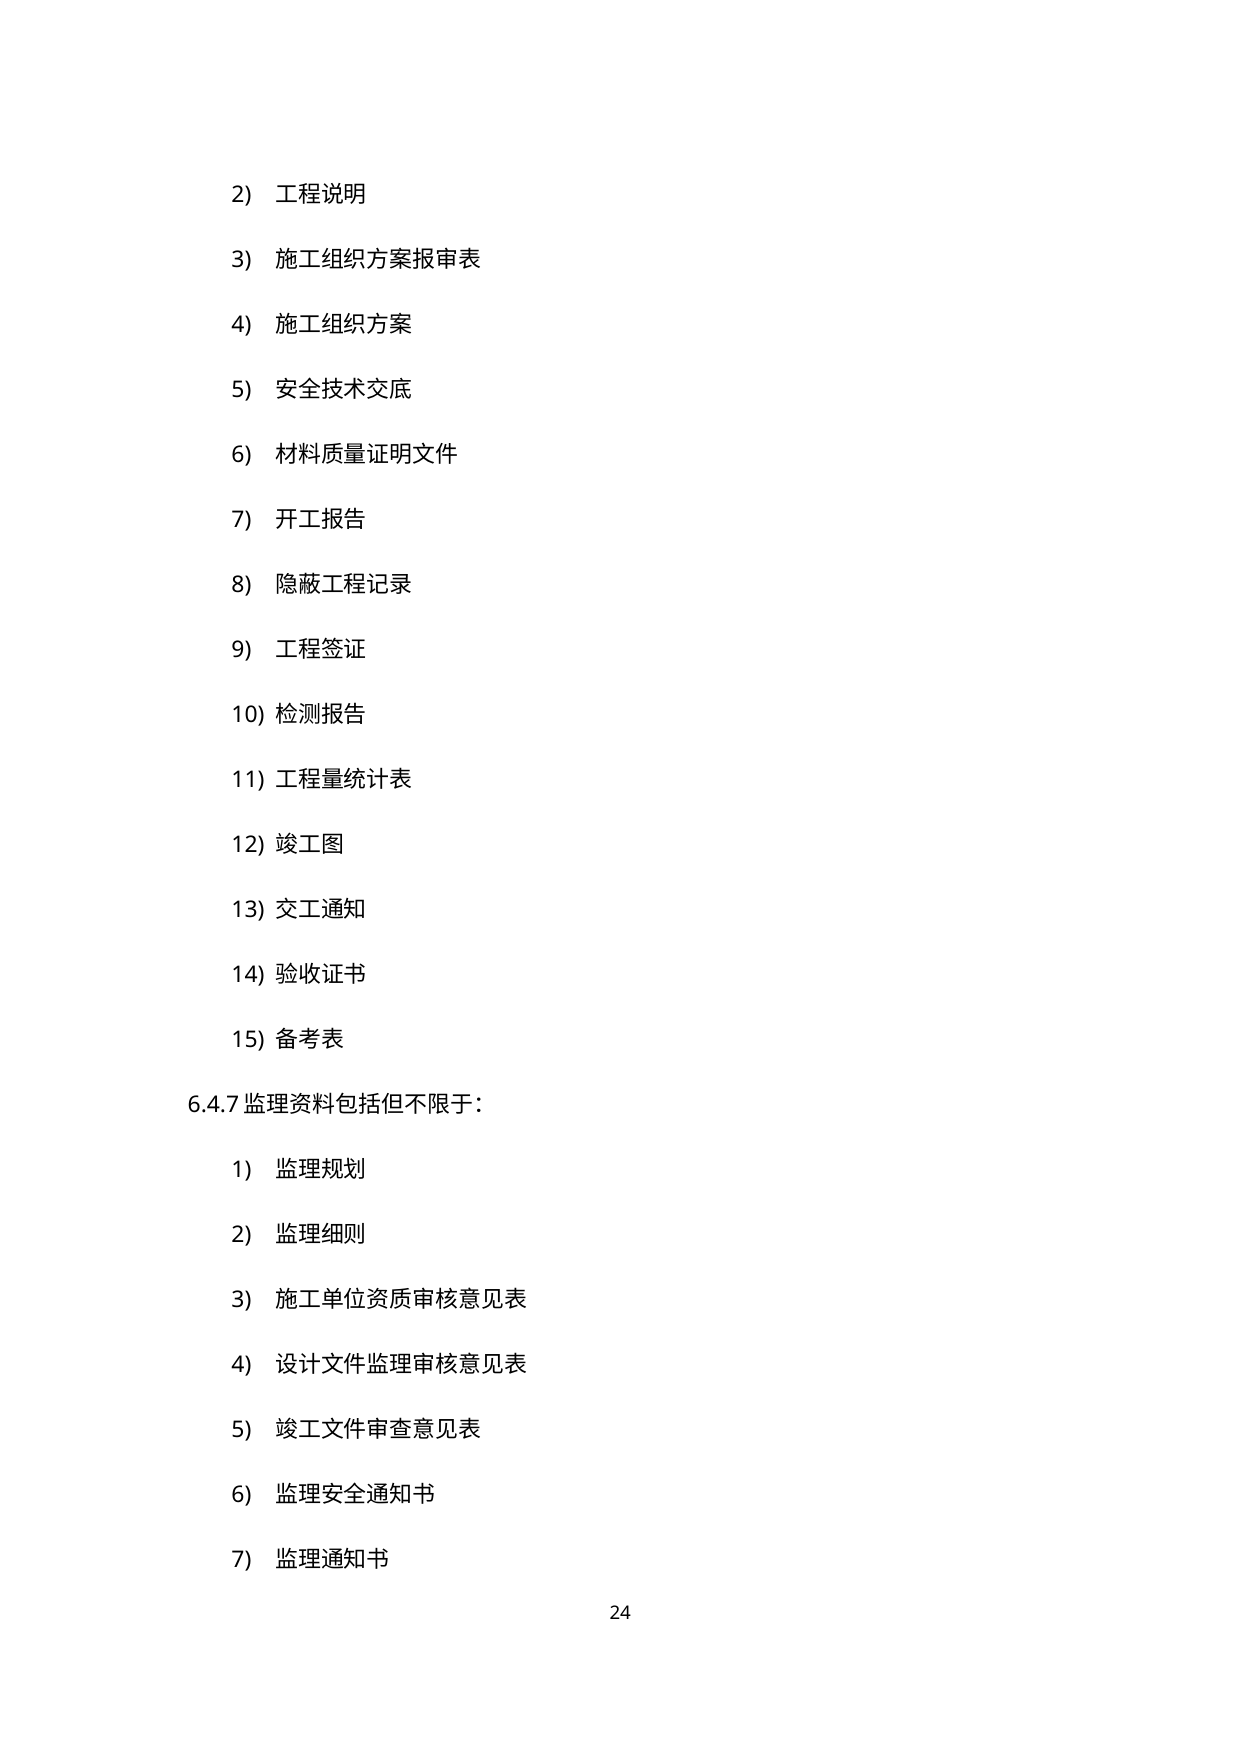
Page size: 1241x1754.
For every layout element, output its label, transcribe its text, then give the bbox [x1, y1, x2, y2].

text 7) 开工报告 [187, 485, 1053, 550]
text 3) 施工单位资质审核意见表 [187, 1265, 1053, 1330]
text 12) 竣工图 [187, 810, 1053, 875]
text 9) 工程签证 [187, 615, 1053, 680]
text 4) 设计文件监理审核意见表 [187, 1330, 1053, 1395]
text 5) 竣工文件审查意见表 [187, 1395, 1053, 1460]
text 13) 交工通知 [187, 875, 1053, 940]
text 4) 施工组织方案 [187, 290, 1053, 355]
text 2) 工程说明 [187, 160, 1053, 225]
text 8) 隐蔽工程记录 [187, 550, 1053, 615]
text 6) 材料质量证明文件 [187, 420, 1053, 485]
text 14) 验收证书 [187, 940, 1053, 1005]
text 5) 安全技术交底 [187, 355, 1053, 420]
text 15) 备考表 [187, 1005, 1053, 1070]
text 11) 工程量统计表 [187, 745, 1053, 810]
text 10) 检测报告 [187, 680, 1053, 745]
text 6.4.7监理资料包括但不限于： [187, 1070, 1053, 1135]
text 1) 监理规划 [187, 1135, 1053, 1200]
text 2) 监理细则 [187, 1200, 1053, 1265]
text 7) 监理通知书 [187, 1525, 1053, 1590]
text 6) 监理安全通知书 [187, 1460, 1053, 1525]
text 3) 施工组织方案报审表 [187, 225, 1053, 290]
